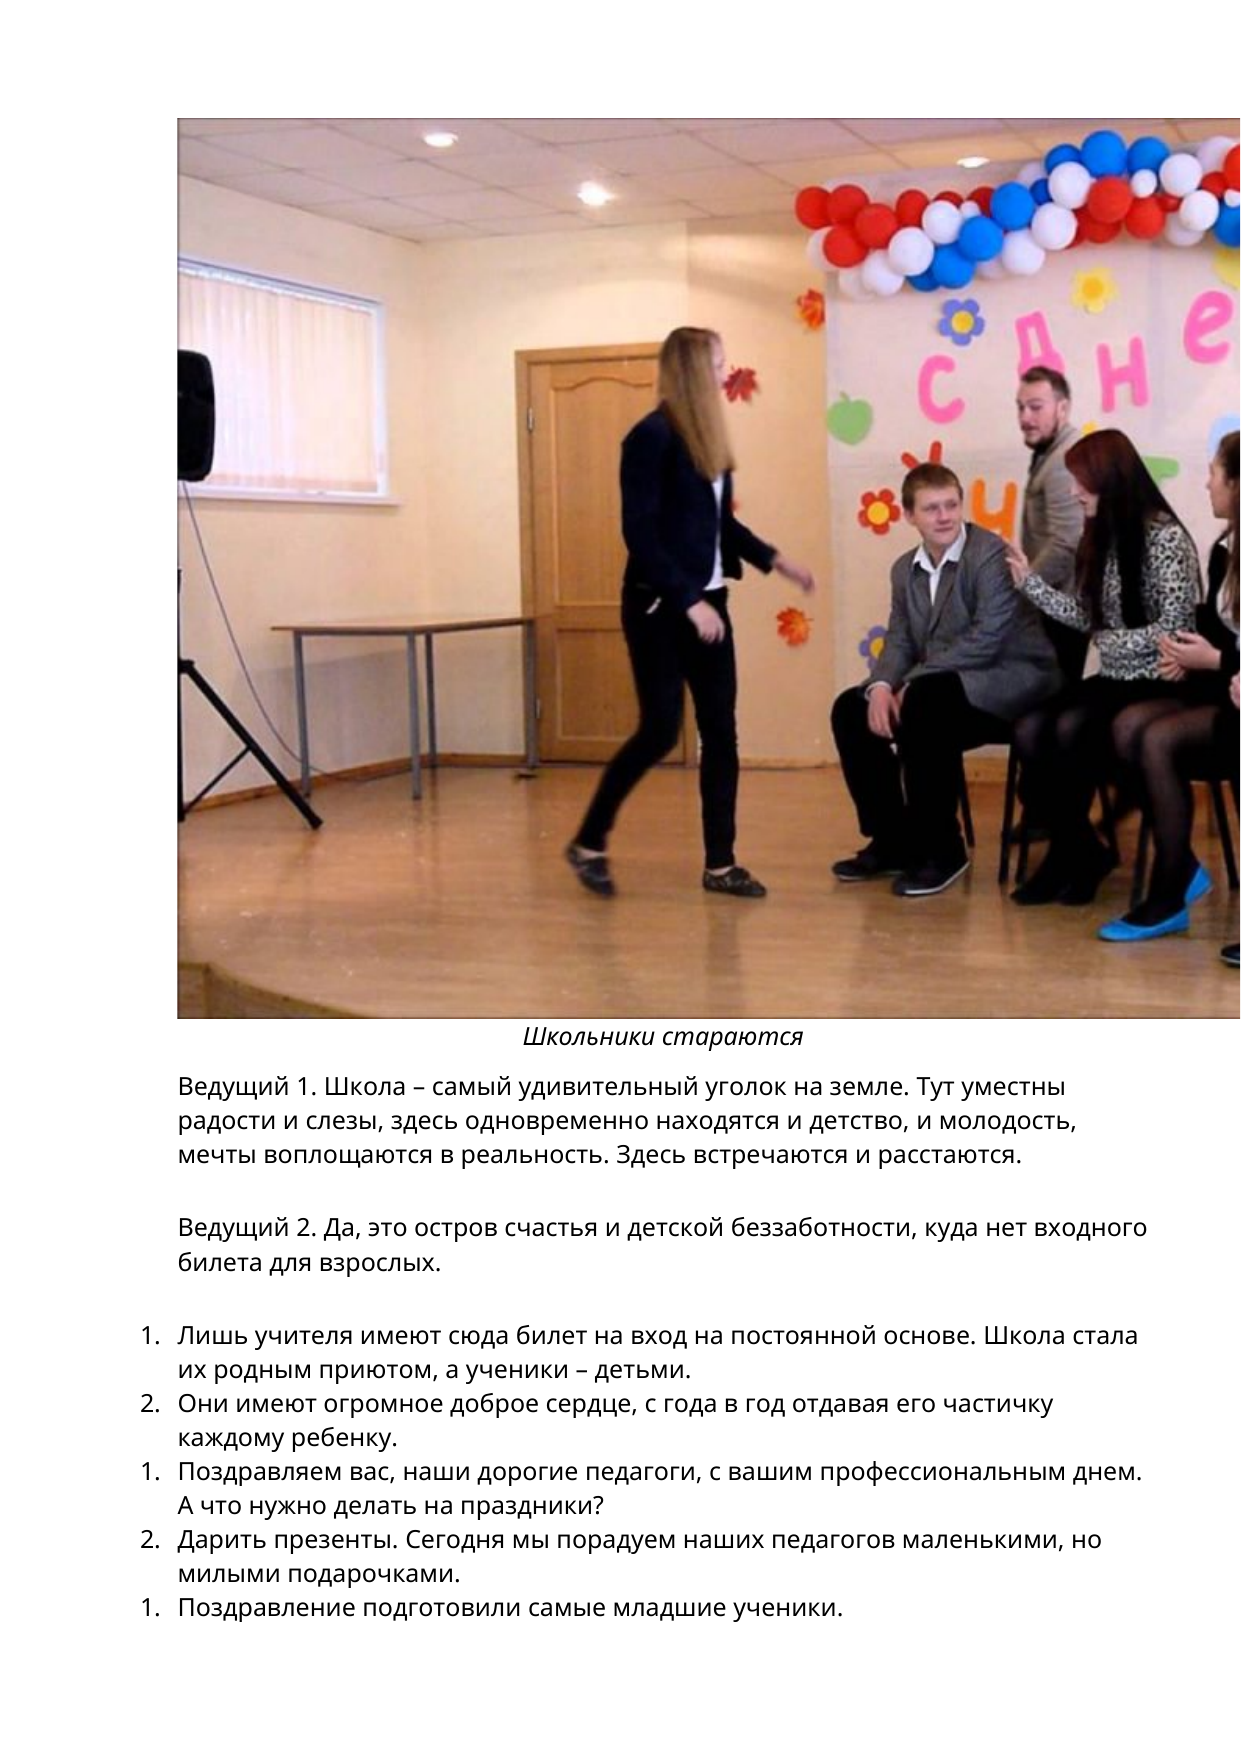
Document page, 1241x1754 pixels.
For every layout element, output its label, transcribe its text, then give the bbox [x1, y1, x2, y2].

list Поздравляем вас, наши дорогие педагоги, с вашим профессиональным днем. А что нужно делать на праздники? [140, 1453, 1152, 1522]
list Поздравление подготовили самые младшие ученики. [140, 1590, 1152, 1624]
list Дарить презенты. Сегодня мы порадуем наших педагогов маленькими, но милыми подарочками. [140, 1522, 1152, 1590]
picture [177, 118, 1241, 1019]
text Школьники стараются [177, 1019, 1152, 1052]
list Они имеют огромное доброе сердце, с года в год отдавая его частичку каждому ребенку. [140, 1385, 1152, 1453]
text Ведущий 2. Да, это остров счастья и детской беззаботности, куда нет входного билета для взрослых. [177, 1210, 1152, 1278]
text Ведущий 1. Школа – самый удивительный уголок на земле. Тут уместны радости и слезы, здесь одновременно находятся и детство, и молодость, мечты воплощаются в реальность. Здесь встречаются и расстаются. [177, 1069, 1152, 1171]
list Лишь учителя имеют сюда билет на вход на постоянной основе. Школа стала их родным приютом, а ученики – детьми. [140, 1317, 1152, 1385]
